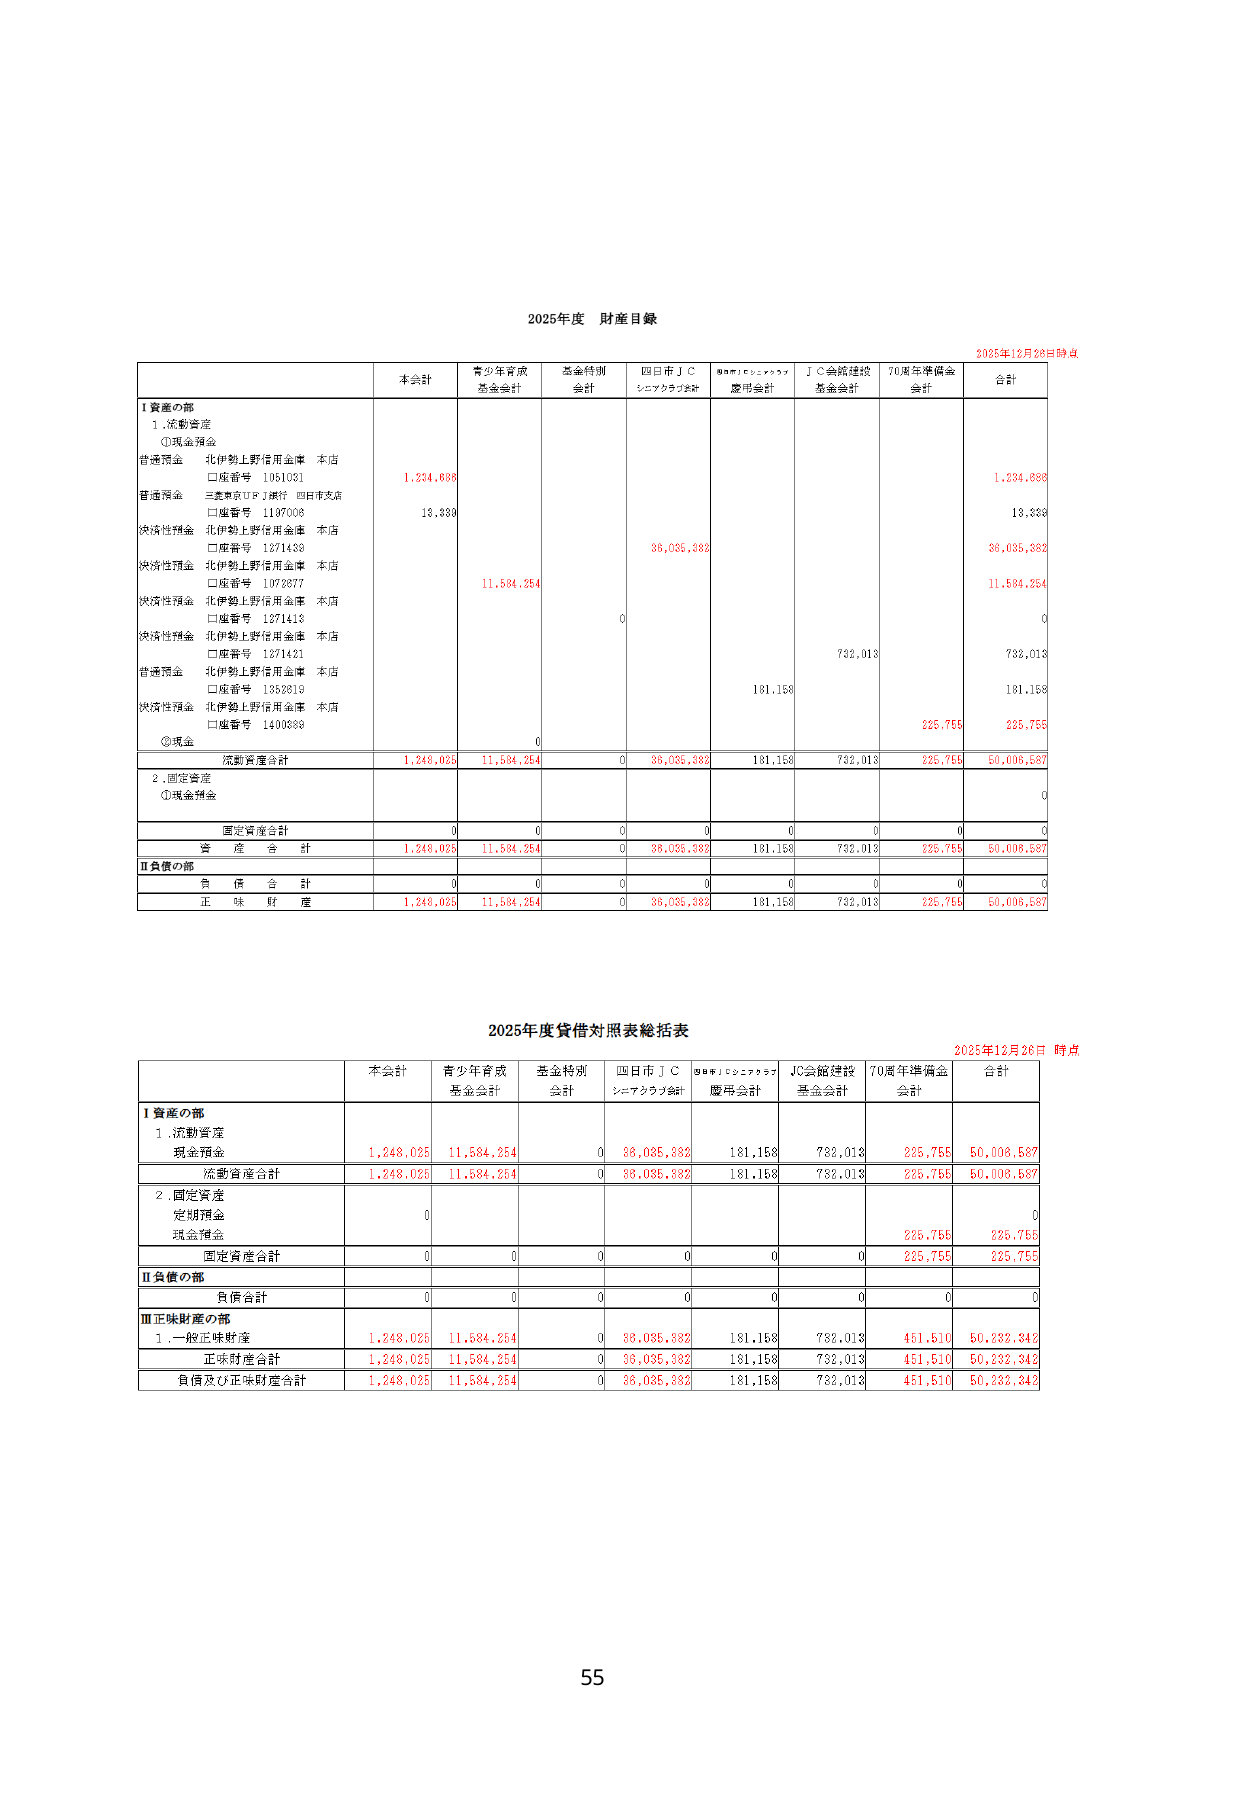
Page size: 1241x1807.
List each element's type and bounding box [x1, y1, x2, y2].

picture [131, 304, 1082, 915]
picture [131, 1012, 1082, 1394]
